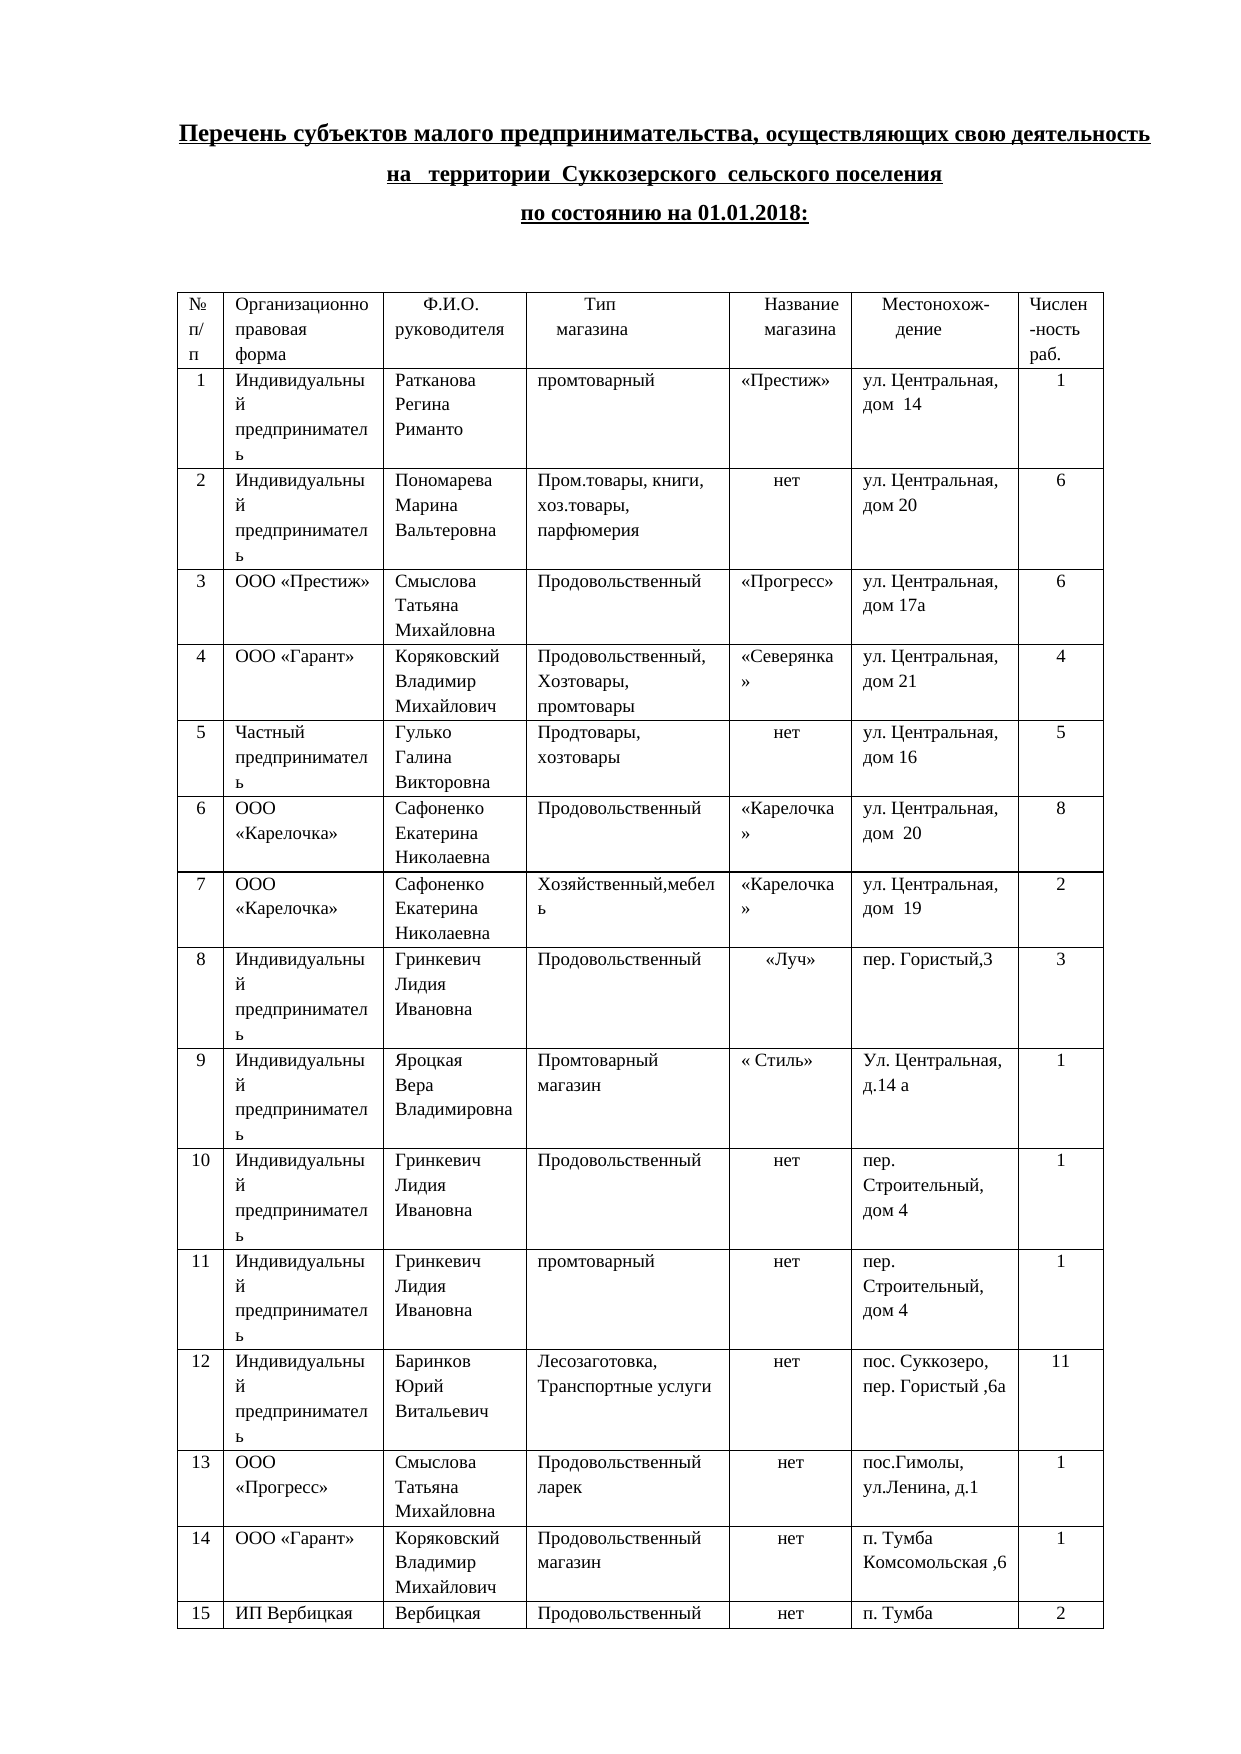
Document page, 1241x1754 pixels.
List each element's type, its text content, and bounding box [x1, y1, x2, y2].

table_cell промтоварный [527, 1250, 729, 1349]
table_cell «Карелочка» [730, 873, 851, 947]
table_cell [384, 1602, 526, 1627]
table_cell 15 [178, 1602, 223, 1627]
table_cell ООО «Гарант» [224, 645, 383, 720]
table_cell Продовольственный [527, 948, 729, 1048]
table_cell Продовольственный [527, 570, 729, 644]
table_cell 6 [1019, 570, 1103, 644]
table_cell ООО «Прогресс» [224, 1451, 383, 1526]
table_cell 1 [1019, 1250, 1103, 1349]
table_cell ул. Центральная, дом 14 [852, 369, 1018, 468]
table_cell ул. Центральная, дом 16 [852, 721, 1018, 796]
table_cell 5 [1019, 721, 1103, 796]
table_cell Промтоварный магазин [527, 1049, 729, 1148]
table_cell ул. Центральная, дом 19 [852, 873, 1018, 947]
table_cell Индивидуальный предприниматель [224, 1350, 383, 1450]
table_header Тип магазина [527, 293, 729, 367]
table_cell 1 [1019, 1451, 1103, 1526]
table_cell 12 [178, 1350, 223, 1450]
table_cell 11 [178, 1250, 223, 1349]
table_header Ф.И.О. руководителя [384, 293, 526, 367]
table_cell нет [730, 1451, 851, 1526]
table_cell 1 [1019, 1049, 1103, 1148]
table_cell пер. Строительный, дом 4 [852, 1250, 1018, 1349]
table_cell нет [730, 469, 851, 568]
table_cell Коряковский Владимир Михайлович [384, 645, 526, 720]
table_cell нет [730, 1527, 851, 1601]
table_cell 1 [1019, 1149, 1103, 1249]
table_cell Сафоненко Екатерина Николаевна [384, 873, 526, 947]
table_cell нет [730, 1602, 851, 1627]
table_cell ООО «Гарант» [224, 1527, 383, 1601]
table_cell Индивидуальный предприниматель [224, 469, 383, 568]
table_cell 4 [178, 645, 223, 720]
table_cell «Прогресс» [730, 570, 851, 644]
table_cell Продовольственный [527, 797, 729, 871]
table_cell 2 [1019, 873, 1103, 947]
table_cell 2 [178, 469, 223, 568]
table_cell нет [730, 1149, 851, 1249]
table_cell Гринкевич Лидия Ивановна [384, 948, 526, 1048]
table_header № п/п [178, 293, 223, 367]
table_cell Продовольственный [527, 1149, 729, 1249]
table_cell Пономарева Марина Вальтеровна [384, 469, 526, 568]
table_cell Баринков Юрий Витальевич [384, 1350, 526, 1450]
table_cell п. Тумба Комсомольская ,6 [852, 1527, 1018, 1601]
table_cell Сафоненко Екатерина Николаевна [384, 797, 526, 871]
table_cell «Луч» [730, 948, 851, 1048]
table_cell пер. Гористый,3 [852, 948, 1018, 1048]
table_cell Смыслова Татьяна Михайловна [384, 1451, 526, 1526]
table_cell нет [730, 1250, 851, 1349]
table_header Местонохож- дение [852, 293, 1018, 367]
table_cell « Стиль» [730, 1049, 851, 1148]
table_cell Индивидуальный предприниматель [224, 1250, 383, 1349]
table_cell Индивидуальный предприниматель [224, 369, 383, 468]
table_cell ООО «Карелочка» [224, 873, 383, 947]
table_cell 13 [178, 1451, 223, 1526]
table_cell 10 [178, 1149, 223, 1249]
table_cell ООО «Престиж» [224, 570, 383, 644]
table_cell 9 [178, 1049, 223, 1148]
table_cell ИП Вербицкая В.И. [224, 1602, 383, 1627]
table_header Числен-ность раб. [1019, 293, 1103, 367]
table_cell Хозяйственный,мебель [527, 873, 729, 947]
table_cell пос. Суккозеро, пер. Гористый ,6а [852, 1350, 1018, 1450]
table_cell 3 [178, 570, 223, 644]
table_cell 6 [1019, 469, 1103, 568]
table_cell «Северянка» [730, 645, 851, 720]
table_cell Продовольственный магазин [527, 1527, 729, 1601]
table_header Название магазина [730, 293, 851, 367]
table_cell ул. Центральная, дом 17а [852, 570, 1018, 644]
table_cell Гулько Галина Викторовна [384, 721, 526, 796]
table_cell Яроцкая Вера Владимировна [384, 1049, 526, 1148]
table_cell промтоварный [527, 369, 729, 468]
table_cell Индивидуальный предприниматель [224, 1149, 383, 1249]
table_cell 5 [178, 721, 223, 796]
table_cell пос.Гимолы, ул.Ленина, д.1 [852, 1451, 1018, 1526]
table_cell Лесозаготовка, Транспортные услуги [527, 1350, 729, 1450]
text по состоянию на 01.01.2018: [177, 199, 1152, 226]
table_cell Продовольственный ларек [527, 1451, 729, 1526]
table_cell нет [730, 721, 851, 796]
table_cell Ратканова Регина Риманто [384, 369, 526, 468]
table_cell 14 [178, 1527, 223, 1601]
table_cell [852, 1602, 1018, 1627]
table_cell Продтовары, хозтовары [527, 721, 729, 796]
table_header Организационно правовая форма [224, 293, 383, 367]
table_cell 3 [1019, 948, 1103, 1048]
table_cell Коряковский Владимир Михайлович [384, 1527, 526, 1601]
table_cell «Престиж» [730, 369, 851, 468]
table_cell ул. Центральная, дом 20 [852, 469, 1018, 568]
table_cell ООО «Карелочка» [224, 797, 383, 871]
table_cell 1 [1019, 1527, 1103, 1601]
table_cell Пром.товары, книги, хоз.товары, парфюмерия [527, 469, 729, 568]
table_cell 11 [1019, 1350, 1103, 1450]
table_cell Частный предприниматель [224, 721, 383, 796]
table_cell ул. Центральная, дом 20 [852, 797, 1018, 871]
table_cell Ул. Центральная, д.14 а [852, 1049, 1018, 1148]
table_cell Индивидуальный предприниматель [224, 1049, 383, 1148]
table_cell 4 [1019, 645, 1103, 720]
table_cell Гринкевич Лидия Ивановна [384, 1250, 526, 1349]
table_cell 8 [178, 948, 223, 1048]
table_cell нет [730, 1350, 851, 1450]
table_cell 6 [178, 797, 223, 871]
text Перечень субъектов малого предпринимательства, осуществляющих свою деятельность на территории Суккозерского сельского поселения [177, 118, 1152, 186]
table_cell Индивидуальный предприниматель [224, 948, 383, 1048]
table_cell Продовольственный, Хозтовары, промтовары [527, 645, 729, 720]
table_cell Гринкевич Лидия Ивановна [384, 1149, 526, 1249]
table_cell Смыслова Татьяна Михайловна [384, 570, 526, 644]
table_cell 1 [1019, 369, 1103, 468]
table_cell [527, 1602, 729, 1627]
table_cell 2 [1019, 1602, 1103, 1627]
table_cell ул. Центральная, дом 21 [852, 645, 1018, 720]
table_cell «Карелочка» [730, 797, 851, 871]
table_cell пер. Строительный, дом 4 [852, 1149, 1018, 1249]
table_cell 7 [178, 873, 223, 947]
table_cell 8 [1019, 797, 1103, 871]
table_cell 1 [178, 369, 223, 468]
